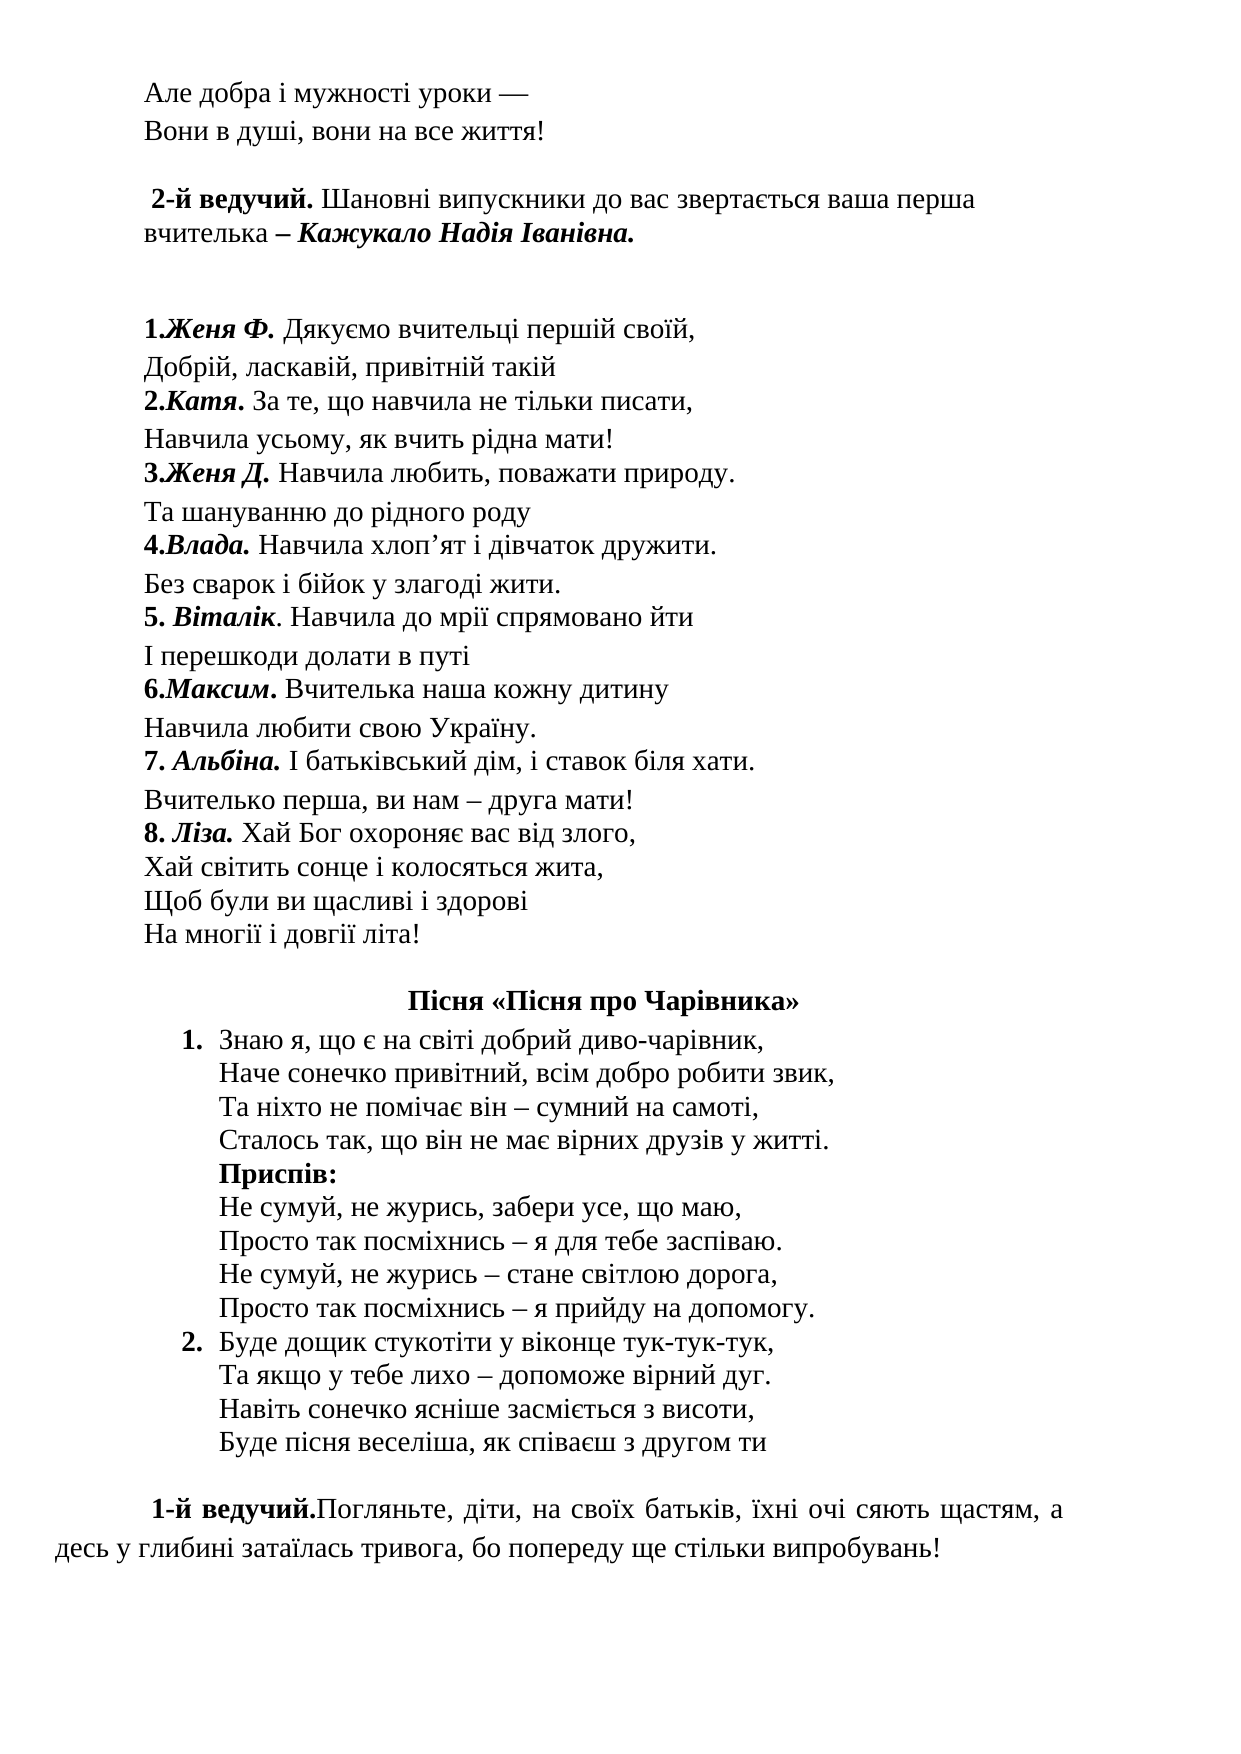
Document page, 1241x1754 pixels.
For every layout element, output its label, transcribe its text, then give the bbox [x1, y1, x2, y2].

list Навчила любити свою Україну. [143, 710, 1064, 743]
list Та шануванню до рідного роду [143, 494, 1064, 527]
text 7. Альбіна. І батьківський дім, і ставок біля хати. [143, 743, 1064, 777]
text 1-й ведучий.Погляньте, діти, на своїх батьків, їхні очі сяють щастям, а десь у глибині затаїлась тривога, бо попереду ще стільки випробувань! [55, 1491, 1064, 1563]
list Добрій, ласкавій, привітній такій [143, 349, 1064, 383]
text 6.Максим. Вчителька наша кожну дитину [143, 671, 1064, 705]
list Без сварок і бійок у злагоді жити. [143, 566, 1064, 599]
text 5. Віталік. Навчила до мрії спрямовано йти [143, 599, 1064, 633]
text 2.Катя. За те, що навчила не тільки писати, [143, 383, 1064, 417]
text Щоб були ви щасливі і здорові [143, 883, 1064, 916]
text На многії і довгії літа! [143, 916, 1064, 950]
text 8. Ліза. Хай Бог охороняє вас від злого, [143, 816, 1064, 849]
text 3.Женя Д. Навчила любить, поважати природу. [143, 455, 1064, 489]
list Навчила усьому, як вчить рідна мати! [143, 422, 1064, 455]
text Але добра i мужностi уроки — [143, 75, 1064, 108]
list Вчителько перша, ви нам – друга мати! [143, 782, 1064, 816]
text Вони в душi, вони на все життя! [143, 113, 1064, 147]
text 4.Влада. Навчила хлоп’ят і дівчаток дружити. [143, 527, 1064, 561]
list Знаю я, що є на світі добрий диво-чарівник, Наче сонечко привітний, всім добро робити звик, Та ніхто не помічає він – сумний на самоті, Сталось так, що він не має вірних друзів у житті. Приспів: Не сумуй, не журись, забери усе, що маю, Просто так посміхнись – я для тебе заспіваю. Не сумуй, не журись – стане світлою дорога, Просто так посміхнись – я прийду на допомогу. [181, 1022, 1064, 1324]
text Пісня «Пісня про Чарівника» [143, 983, 1064, 1017]
text 2-й ведучий. Шановні випускники до вас звертається ваша перша вчителька – Кажукало Надія Іванівна. [143, 181, 1064, 248]
list Буде дощик стукотіти у віконце тук-тук-тук, Та якщо у тебе лихо – допоможе вірний дуг. Навіть сонечко ясніше засміється з висоти, Буде пісня веселіша, як співаєш з другом ти [181, 1324, 1064, 1458]
list І перешкоди долати в путі [143, 638, 1064, 671]
text Хай світить сонце і колосяться жита, [143, 849, 1064, 883]
text 1.Женя Ф. Дякуємо вчительці першій своїй, [143, 311, 1064, 344]
